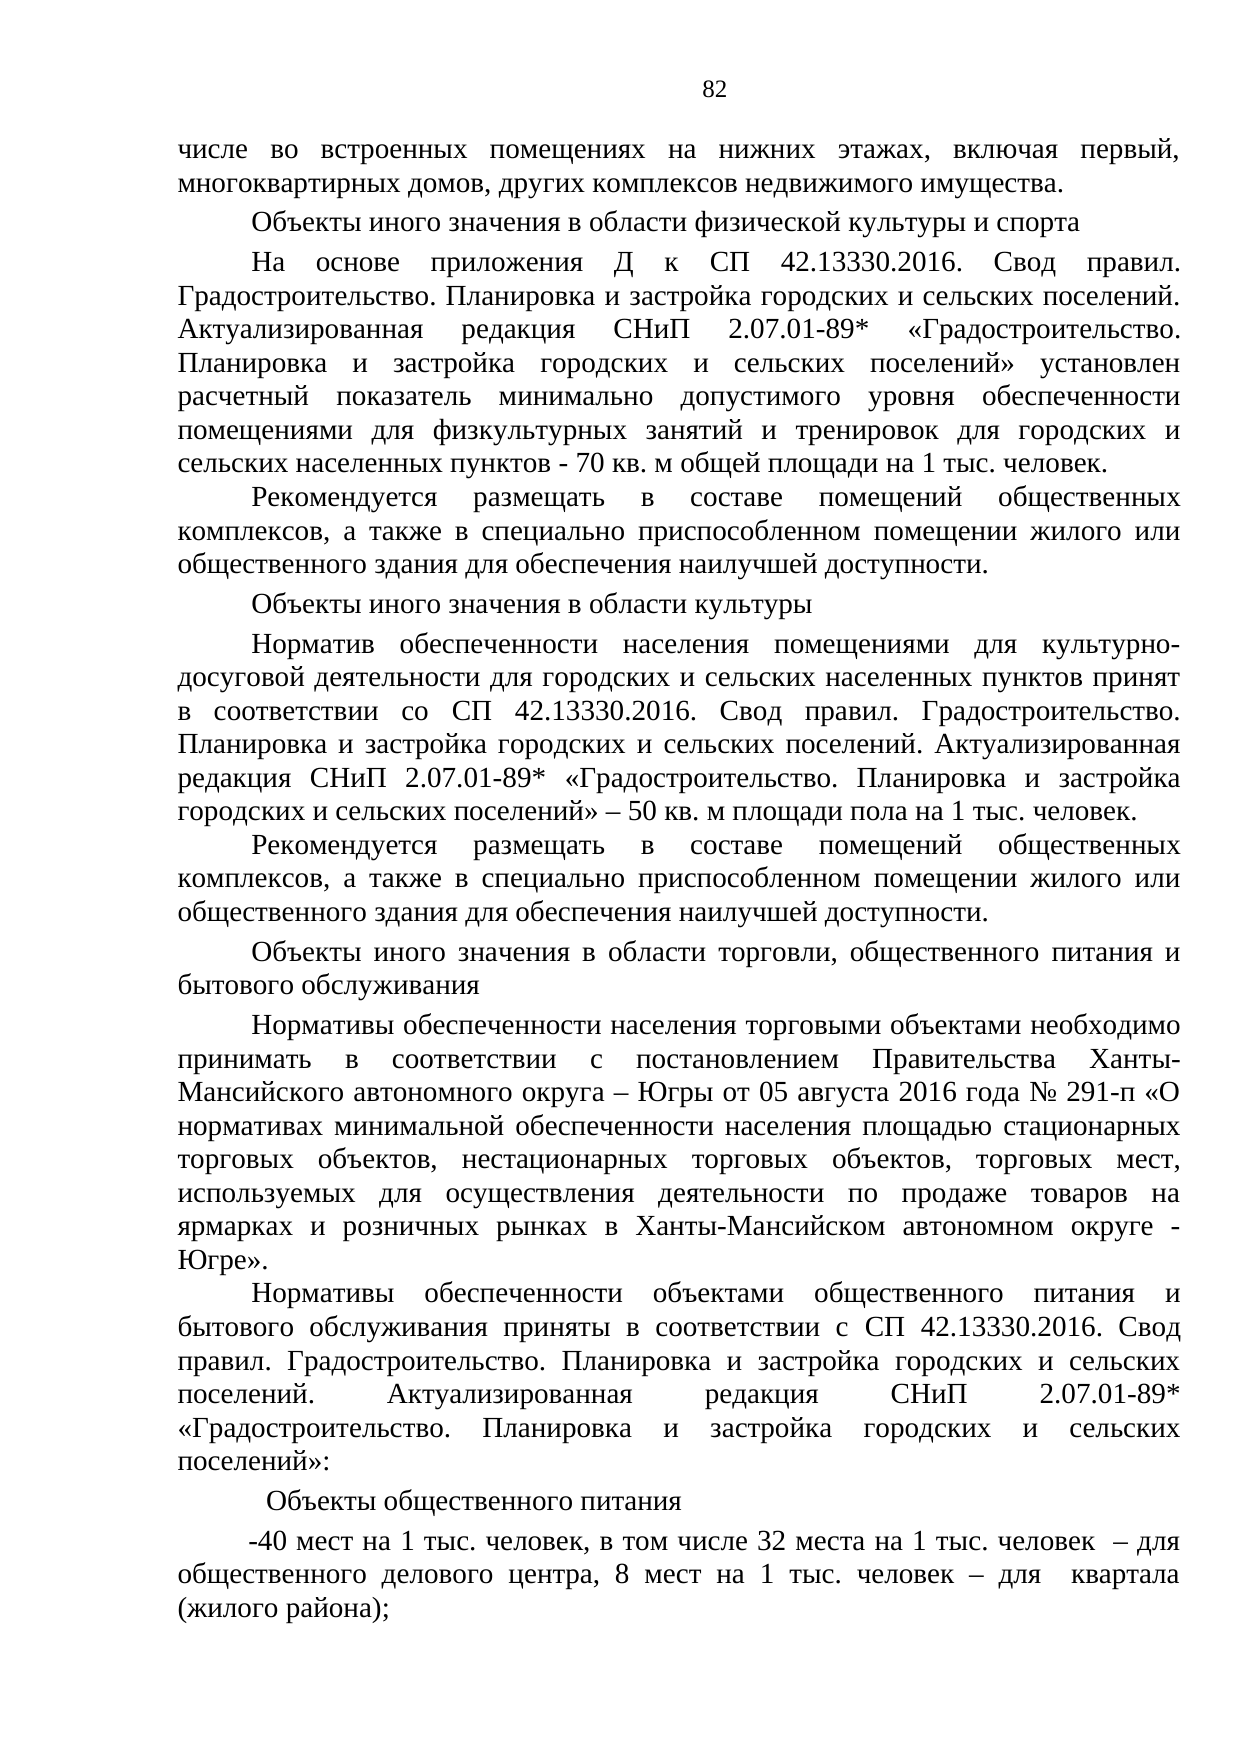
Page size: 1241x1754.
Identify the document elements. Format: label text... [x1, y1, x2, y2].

text Рекомендуется размещать в составе помещений общественных комплексов, а также в специально приспособленном помещении жилого или общественного здания для обеспечения наилучшей доступности. [177, 479, 1181, 580]
text -40 мест на 1 тыс. человек, в том числе 32 места на 1 тыс. человек – для общественного делового центра, 8 мест на 1 тыс. человек – для квартала (жилого района); [177, 1523, 1181, 1623]
text Нормативы обеспеченности объектами общественного питания и бытового обслуживания приняты в соответствии с СП 42.13330.2016. Свод правил. Градостроительство. Планировка и застройка городских и сельских поселений. Актуализированная редакция СНиП 2.07.01-89* «Градостроительство. Планировка и застройка городских и сельских поселений»: [177, 1276, 1181, 1477]
text Объекты иного значения в области культуры [177, 586, 1181, 619]
text Объекты иного значения в области торговли, общественного питания и бытового обслуживания [177, 934, 1181, 1001]
text Норматив обеспеченности населения помещениями для культурно-досуговой деятельности для городских и сельских населенных пунктов принят в соответствии со СП 42.13330.2016. Свод правил. Градостроительство. Планировка и застройка городских и сельских поселений. Актуализированная редакция СНиП 2.07.01-89* «Градостроительство. Планировка и застройка городских и сельских поселений» – 50 кв. м площади пола на 1 тыс. человек. [177, 626, 1181, 827]
text Объекты иного значения в области физической культуры и спорта [177, 204, 1181, 238]
text Объекты общественного питания [177, 1483, 1181, 1517]
text Рекомендуется размещать в составе помещений общественных комплексов, а также в специально приспособленном помещении жилого или общественного здания для обеспечения наилучшей доступности. [177, 827, 1181, 928]
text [177, 131, 1181, 198]
text На основе приложения Д к СП 42.13330.2016. Свод правил. Градостроительство. Планировка и застройка городских и сельских поселений. Актуализированная редакция СНиП 2.07.01-89* «Градостроительство. Планировка и застройка городских и сельских поселений» установлен расчетный показатель минимально допустимого уровня обеспеченности помещениями для физкультурных занятий и тренировок для городских и сельских населенных пунктов - 70 кв. м общей площади на 1 тыс. человек. [177, 244, 1181, 479]
text Нормативы обеспеченности населения торговыми объектами необходимо принимать в соответствии с постановлением Правительства Ханты-Мансийского автономного округа – Югры от 05 августа 2016 года № 291-п «О нормативах минимальной обеспеченности населения площадью стационарных торговых объектов, нестационарных торговых объектов, торговых мест, используемых для осуществления деятельности по продаже товаров на ярмарках и розничных рынках в Ханты-Мансийском автономном округе - Югре». [177, 1007, 1181, 1276]
